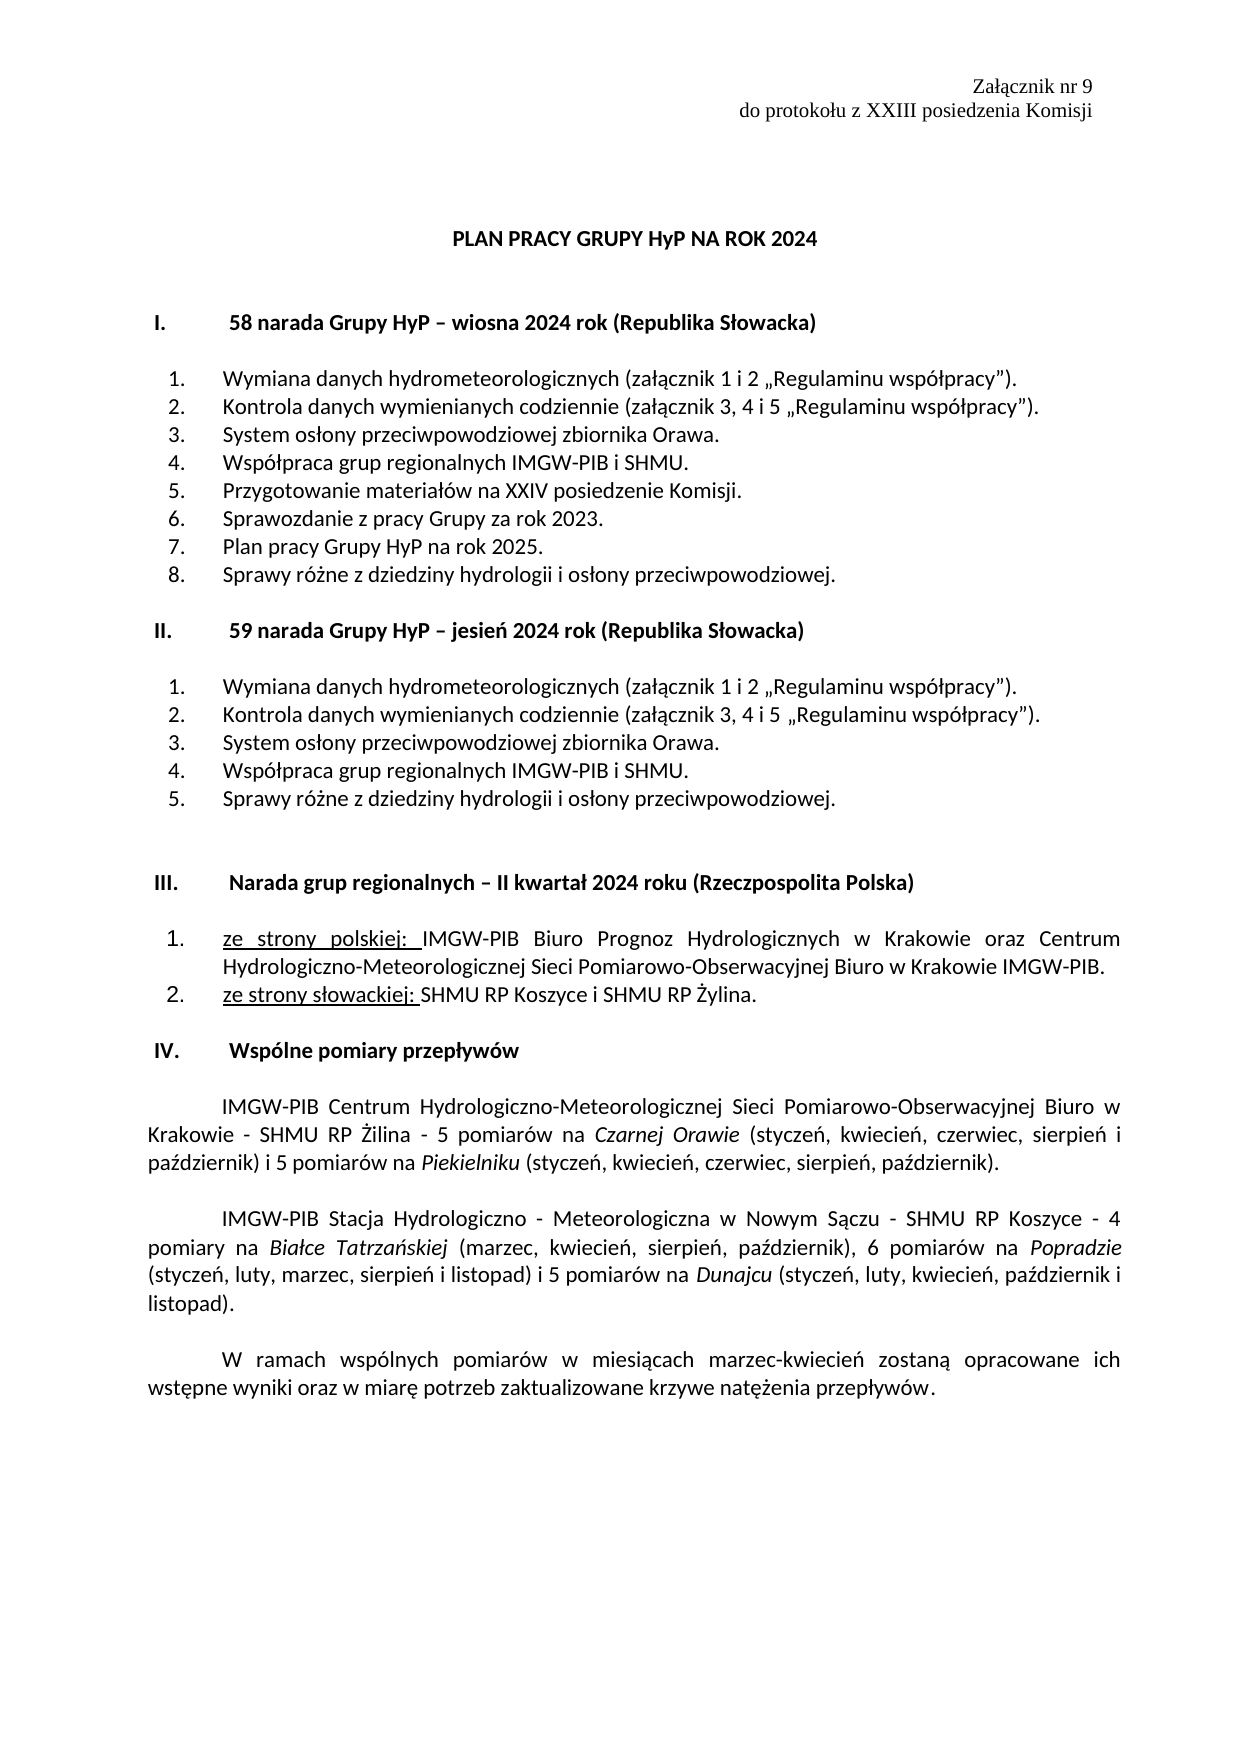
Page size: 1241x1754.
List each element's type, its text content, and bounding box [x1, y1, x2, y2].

list Narada grup regionalnych – II kwartał 2024 roku (Rzeczpospolita Polska) [154, 868, 1122, 896]
text IMGW-PIB Centrum Hydrologiczno-Meteorologicznej Sieci Pomiarowo-Obserwacyjnej Biuro w Krakowie - SHMU RP Żilina - 5 pomiarów na Czarnej Orawie (styczeń, kwiecień, czerwiec, sierpień i październik) i 5 pomiarów na Piekielniku (styczeń, kwiecień, czerwiec, sierpień, październik). [148, 1092, 1122, 1177]
list Współpraca grup regionalnych IMGW-PIB i SHMU. [185, 756, 1122, 784]
list Kontrola danych wymienianych codziennie (załącznik 3, 4 i 5 „Regulaminu współpracy”). [185, 700, 1122, 728]
list Wymiana danych hydrometeorologicznych (załącznik 1 i 2 „Regulaminu współpracy”). [185, 364, 1122, 392]
list ze strony polskiej: IMGW-PIB Biuro Prognoz Hydrologicznych w Krakowie oraz Centrum Hydrologiczno-Meteorologicznej Sieci Pomiarowo-Obserwacyjnej Biuro w Krakowie IMGW-PIB. [185, 924, 1122, 980]
list 58 narada Grupy HyP – wiosna 2024 rok (Republika Słowacka) [154, 308, 1122, 336]
list Sprawy różne z dziedziny hydrologii i osłony przeciwpowodziowej. [185, 784, 1122, 812]
list Sprawozdanie z pracy Grupy za rok 2023. [185, 504, 1122, 532]
list 59 narada Grupy HyP – jesień 2024 rok (Republika Słowacka) [154, 616, 1122, 644]
list Kontrola danych wymienianych codziennie (załącznik 3, 4 i 5 „Regulaminu współpracy”). [185, 392, 1122, 420]
list System osłony przeciwpowodziowej zbiornika Orawa. [185, 420, 1122, 448]
text IMGW-PIB Stacja Hydrologiczno - Meteorologiczna w Nowym Sączu - SHMU RP Koszyce - 4 pomiary na Białce Tatrzańskiej (marzec, kwiecień, sierpień, październik), 6 pomiarów na Popradzie (styczeń, luty, marzec, sierpień i listopad) i 5 pomiarów na Dunajcu (styczeń, luty, kwiecień, październik i listopad). [148, 1204, 1122, 1317]
text W ramach wspólnych pomiarów w miesiącach marzec-kwiecień zostaną opracowane ich wstępne wyniki oraz w miarę potrzeb zaktualizowane krzywe natężenia przepływów. [148, 1345, 1122, 1401]
list Przygotowanie materiałów na XXIV posiedzenie Komisji. [185, 476, 1122, 504]
list Wspólne pomiary przepływów [154, 1036, 1122, 1064]
text PLAN PRACY GRUPY HyP NA ROK 2024 [148, 224, 1122, 252]
list Wymiana danych hydrometeorologicznych (załącznik 1 i 2 „Regulaminu współpracy”). [185, 672, 1122, 700]
list ze strony słowackiej: SHMU RP Koszyce i SHMU RP Żylina. [185, 980, 1122, 1008]
list Plan pracy Grupy HyP na rok 2025. [185, 532, 1122, 560]
list Współpraca grup regionalnych IMGW-PIB i SHMU. [185, 448, 1122, 476]
list Sprawy różne z dziedziny hydrologii i osłony przeciwpowodziowej. [185, 560, 1122, 588]
list System osłony przeciwpowodziowej zbiornika Orawa. [185, 728, 1122, 756]
